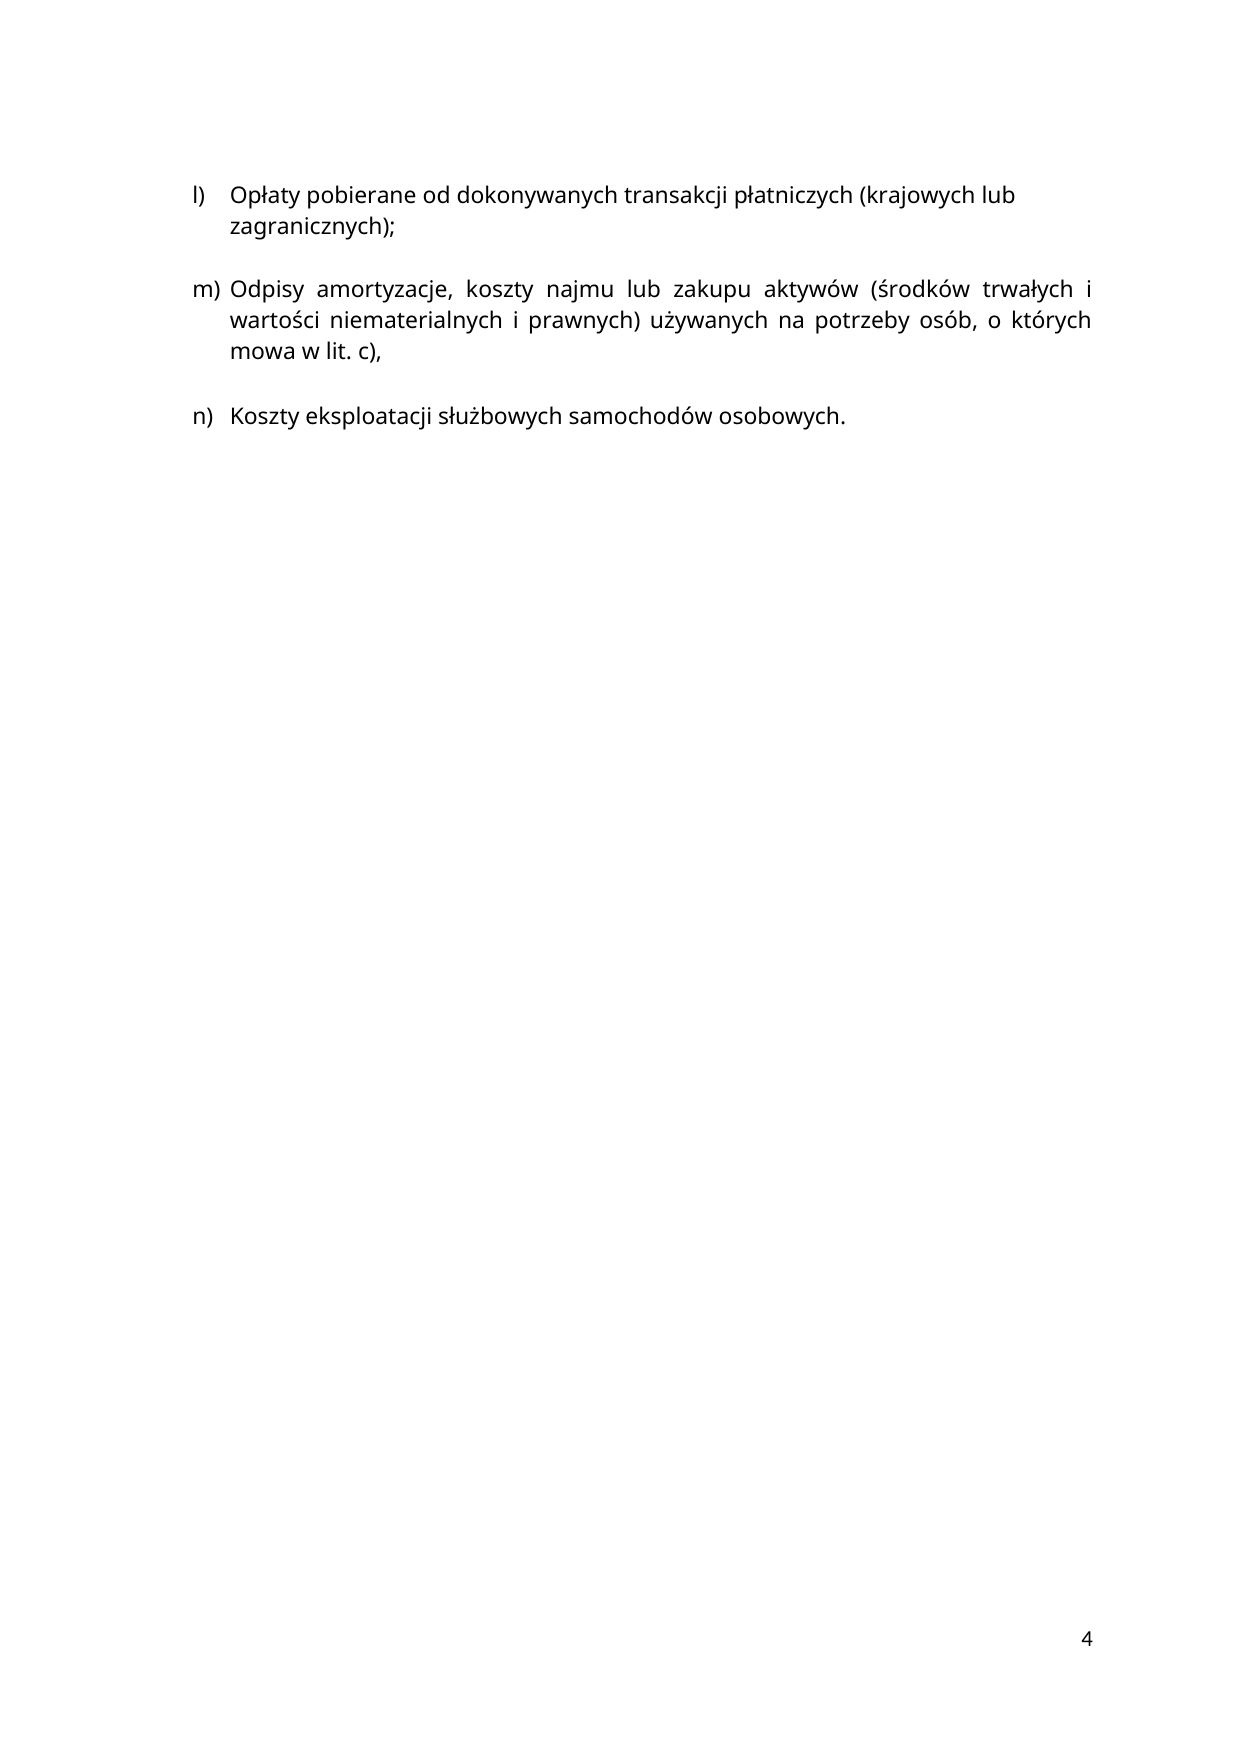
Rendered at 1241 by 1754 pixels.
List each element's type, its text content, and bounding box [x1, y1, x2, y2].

list Odpisy amortyzacje, koszty najmu lub zakupu aktywów (środków trwałych i wartości niematerialnych i prawnych) używanych na potrzeby osób, o których mowa w lit. c), [192, 273, 1093, 366]
list Koszty eksploatacji służbowych samochodów osobowych. [192, 400, 1093, 431]
list Opłaty pobierane od dokonywanych transakcji płatniczych (krajowych lub zagranicznych); [192, 179, 1093, 241]
